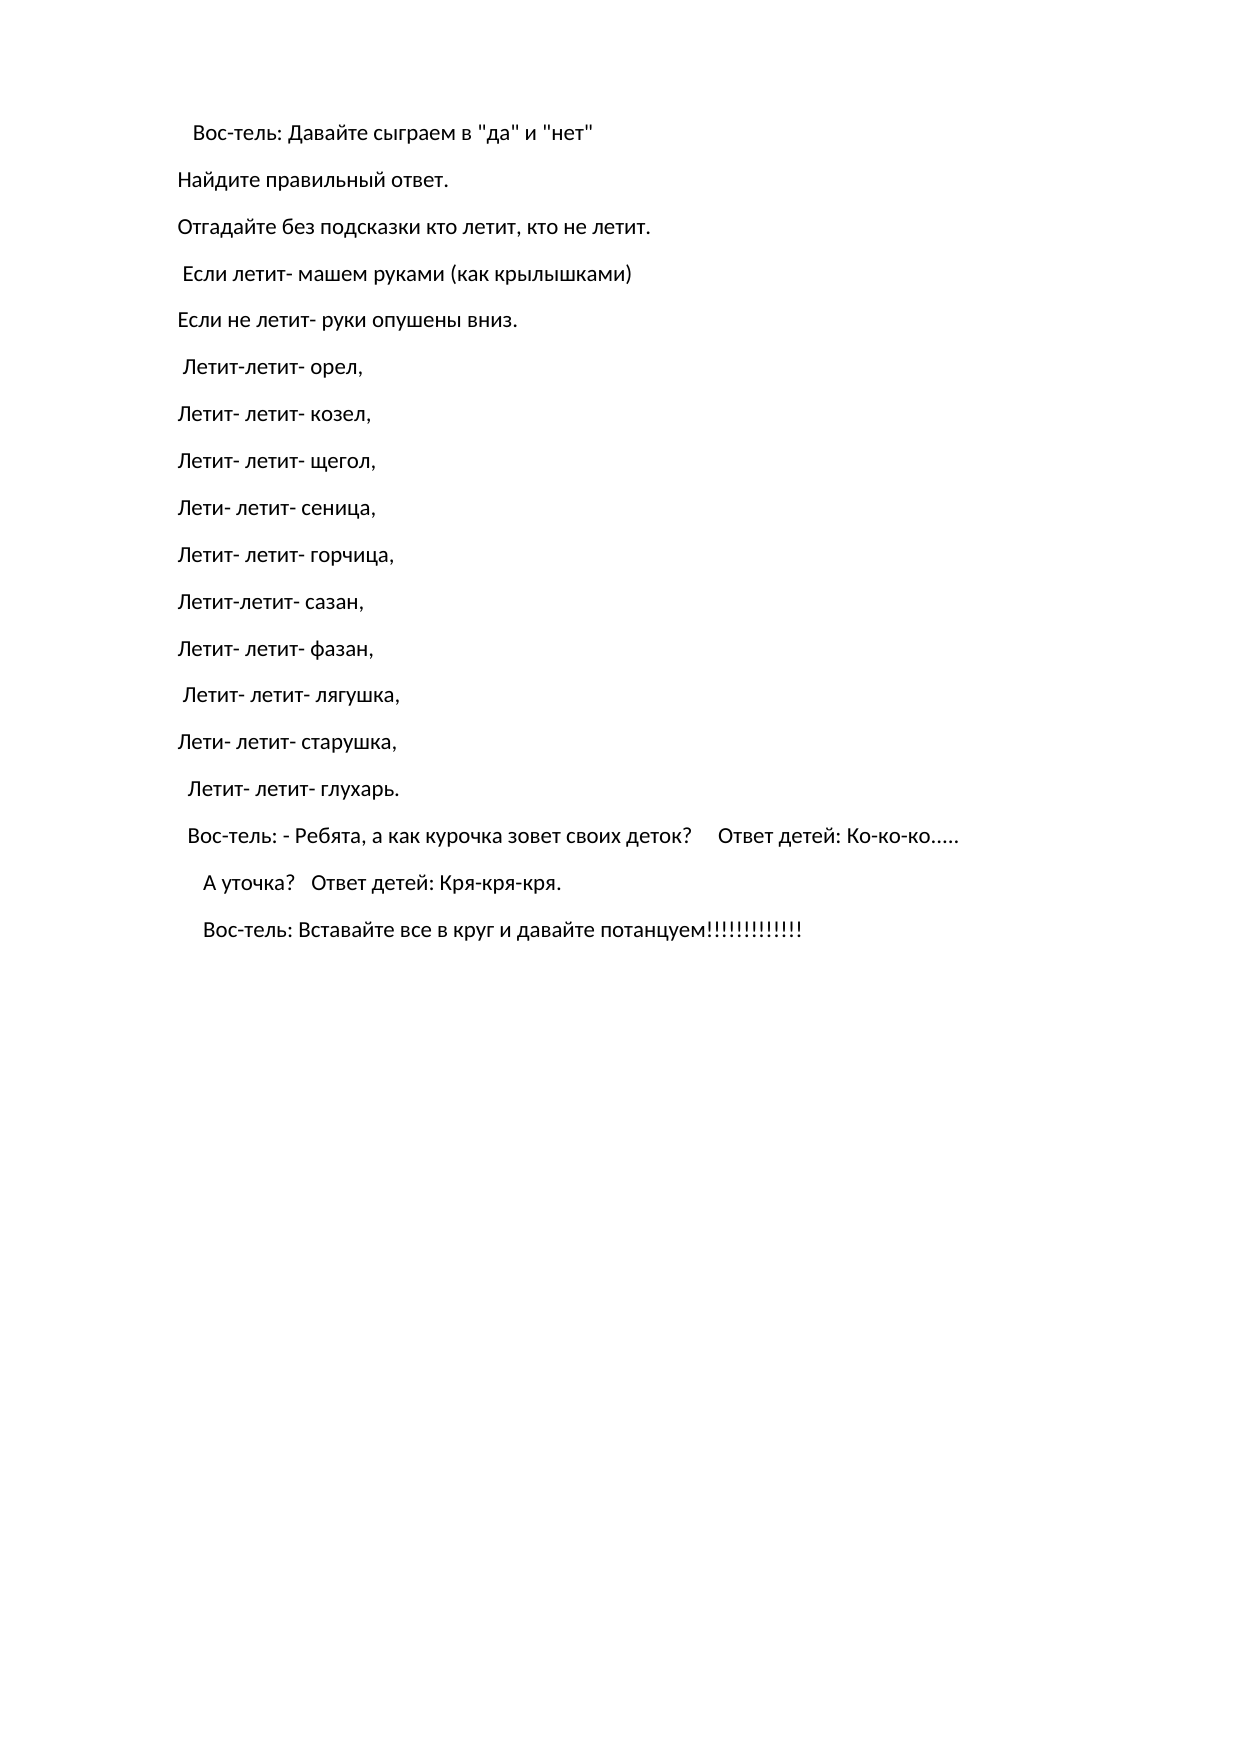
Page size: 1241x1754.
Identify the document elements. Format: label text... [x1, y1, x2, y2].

text Летит- летит- глухарь. [177, 774, 1152, 802]
text Летит-летит- орел, [177, 352, 1152, 381]
text Летит- летит- козел, [177, 399, 1152, 427]
text Летит- летит- горчица, [177, 540, 1152, 568]
text Летит- летит- фазан, [177, 634, 1152, 662]
text А уточка? Ответ детей: Кря-кря-кря. [177, 868, 1152, 896]
text Если летит- машем руками (как крылышками) [177, 259, 1152, 287]
text Летит- летит- лягушка, [177, 681, 1152, 709]
text Вос-тель: Вставайте все в круг и давайте потанцуем!!!!!!!!!!!!! [177, 915, 1152, 943]
text Летит-летит- сазан, [177, 587, 1152, 615]
text Найдите правильный ответ. [177, 165, 1152, 193]
text Вос-тель: - Ребята, а как курочка зовет своих деток? Ответ детей: Ко-ко-ко..... [177, 821, 1152, 849]
text Летит- летит- щегол, [177, 446, 1152, 474]
text Если не летит- руки опушены вниз. [177, 306, 1152, 334]
text Лети- летит- сеница, [177, 493, 1152, 521]
text Вос-тель: Давайте сыграем в "да" и "нет" [177, 118, 1152, 146]
text Лети- летит- старушка, [177, 727, 1152, 756]
text Отгадайте без подсказки кто летит, кто не летит. [177, 212, 1152, 240]
